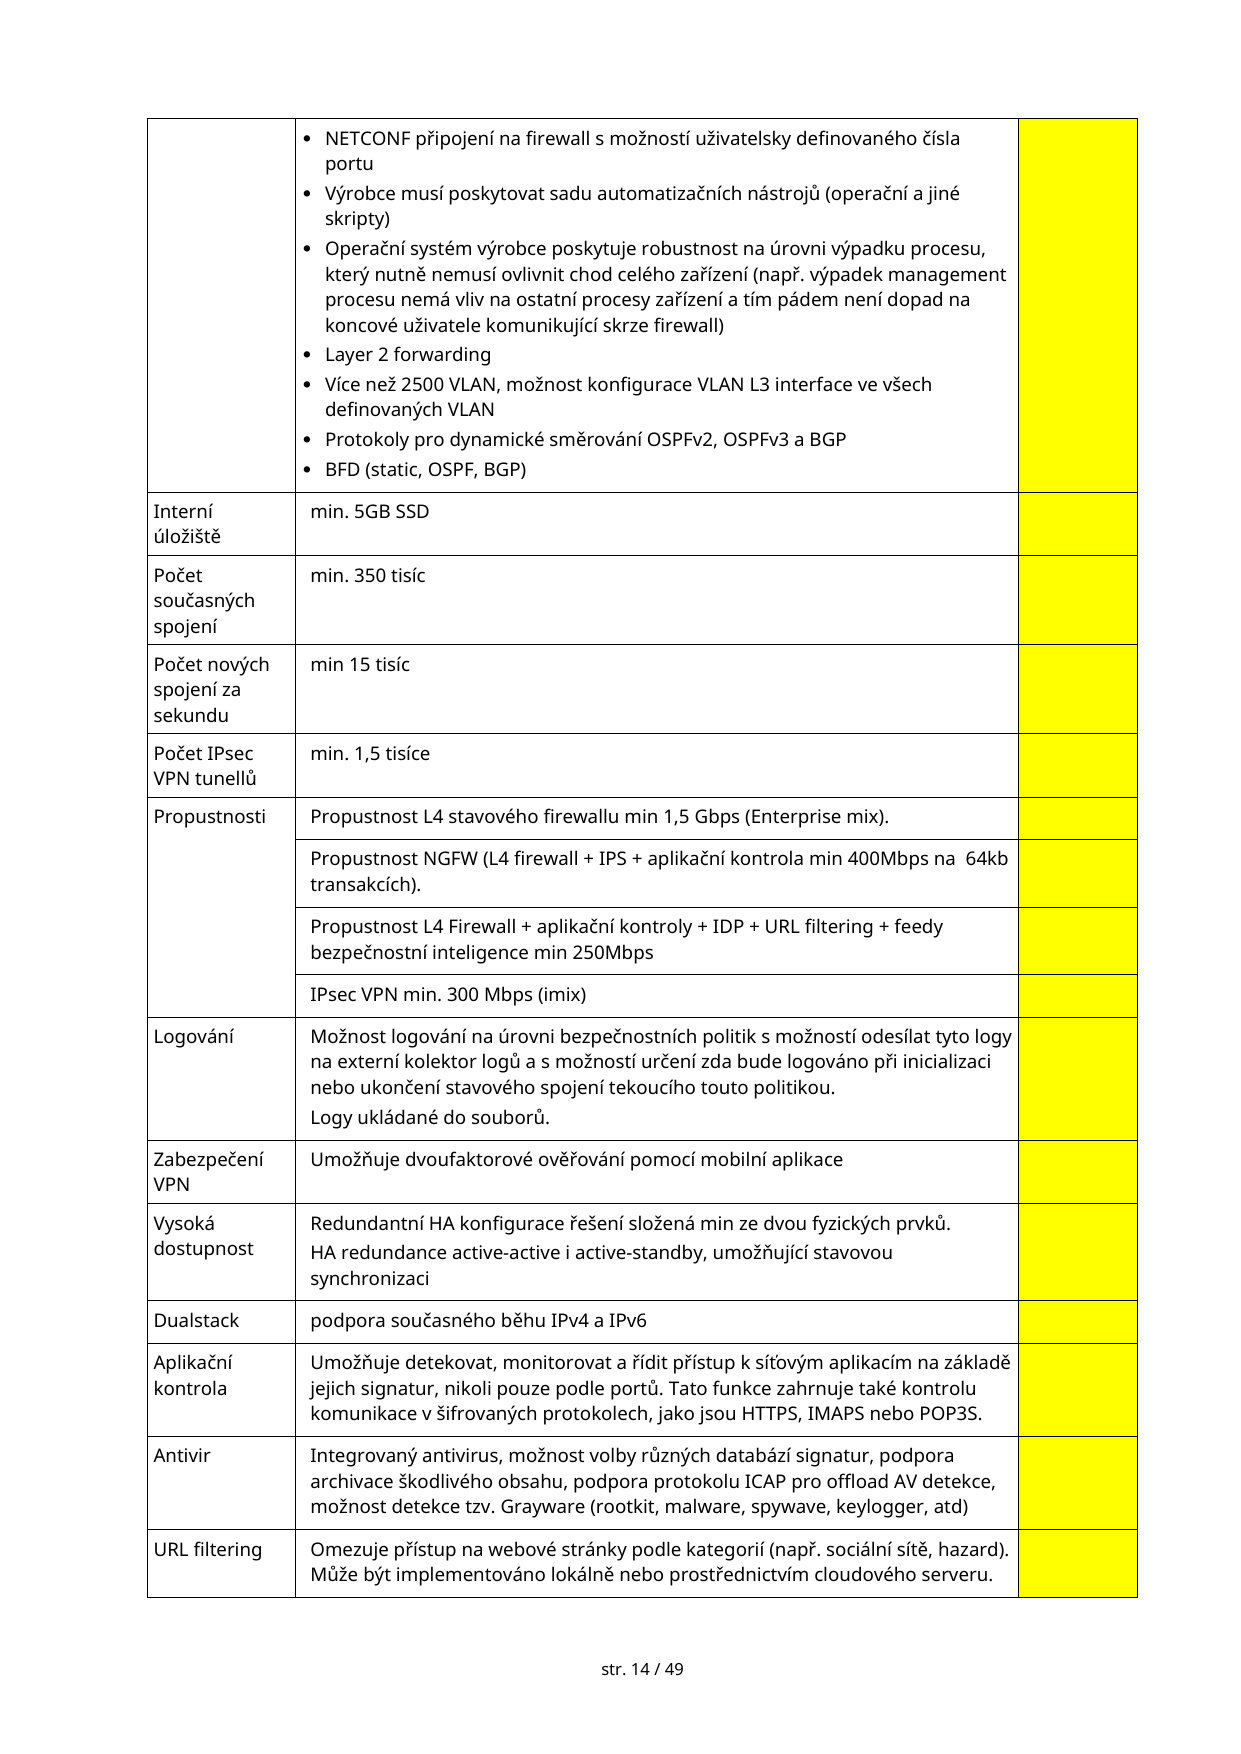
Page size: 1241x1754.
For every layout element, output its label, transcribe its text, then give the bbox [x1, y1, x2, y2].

table_cell [1019, 734, 1137, 797]
table_cell [1019, 1301, 1137, 1343]
table_cell Redundantní HA konfigurace řešení složená min ze dvou fyzických prvků. HA redundance active-active i active-standby, umožňující stavovou synchronizaci [296, 1204, 1018, 1300]
table_cell Vysoká dostupnost [148, 1204, 295, 1300]
table_cell IPsec VPN min. 300 Mbps (imix) [296, 975, 1018, 1017]
table_cell [1019, 840, 1137, 907]
table_cell Možnost logování na úrovni bezpečnostních politik s možností odesílat tyto logy na externí kolektor logů a s možností určení zda bude logováno při inicializaci nebo ukončení stavového spojení tekoucího touto politikou. Logy ukládané do souborů. [296, 1018, 1018, 1139]
table_cell min. 1,5 tisíce [296, 734, 1018, 797]
table_cell min. 350 tisíc [296, 556, 1018, 644]
table_cell [1019, 493, 1137, 555]
table_cell URL filtering [148, 1530, 295, 1597]
table_cell Zabezpečení VPN [148, 1141, 295, 1203]
table_cell Umožňuje detekovat, monitorovat a řídit přístup k síťovým aplikacím na základě jejich signatur, nikoli pouze podle portů. Tato funkce zahrnuje také kontrolu komunikace v šifrovaných protokolech, jako jsou HTTPS, IMAPS nebo POP3S. [296, 1344, 1018, 1436]
table_cell Propustnost L4 stavového firewallu min 1,5 Gbps (Enterprise mix). [296, 798, 1018, 839]
table_cell [1019, 1204, 1137, 1300]
table_cell Integrovaný antivirus, možnost volby různých databází signatur, podpora archivace škodlivého obsahu, podpora protokolu ICAP pro offload AV detekce, možnost detekce tzv. Grayware (rootkit, malware, spywave, keylogger, atd) [296, 1437, 1018, 1529]
table_cell Počet IPsec VPN tunellů [148, 734, 295, 797]
table_cell podpora současného běhu IPv4 a IPv6 [296, 1301, 1018, 1343]
table_cell [1019, 1437, 1137, 1529]
table_cell Aplikační kontrola [148, 1344, 295, 1436]
table_cell [1019, 1530, 1137, 1597]
table_cell [1019, 645, 1137, 733]
table_cell Počet současných spojení [148, 556, 295, 644]
table_cell [1019, 556, 1137, 644]
table_cell Propustnost L4 Firewall + aplikační kontroly + IDP + URL filtering + feedy bezpečnostní inteligence min 250Mbps [296, 908, 1018, 974]
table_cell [148, 119, 295, 492]
table_cell Dualstack [148, 1301, 295, 1343]
table_cell Propustnost NGFW (L4 firewall + IPS + aplikační kontrola min 400Mbps na 64kb transakcích). [296, 840, 1018, 907]
table_cell min. 5GB SSD [296, 493, 1018, 555]
table_cell [1019, 798, 1137, 839]
table_cell [1019, 1344, 1137, 1436]
table_cell Počet nových spojení za sekundu [148, 645, 295, 733]
table_cell [1019, 1141, 1137, 1203]
table_cell Propustnosti [148, 798, 295, 1017]
table_cell [1019, 119, 1137, 492]
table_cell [296, 119, 1018, 492]
table_cell [1019, 1018, 1137, 1139]
table_cell Antivir [148, 1437, 295, 1529]
table_cell Omezuje přístup na webové stránky podle kategorií (např. sociální sítě, hazard). Může být implementováno lokálně nebo prostřednictvím cloudového serveru. [296, 1530, 1018, 1597]
table_cell Interní úložiště [148, 493, 295, 555]
table_cell min 15 tisíc [296, 645, 1018, 733]
table_cell [1019, 975, 1137, 1017]
table_cell Umožňuje dvoufaktorové ověřování pomocí mobilní aplikace [296, 1141, 1018, 1203]
table_cell [1019, 908, 1137, 974]
table_cell Logování [148, 1018, 295, 1139]
